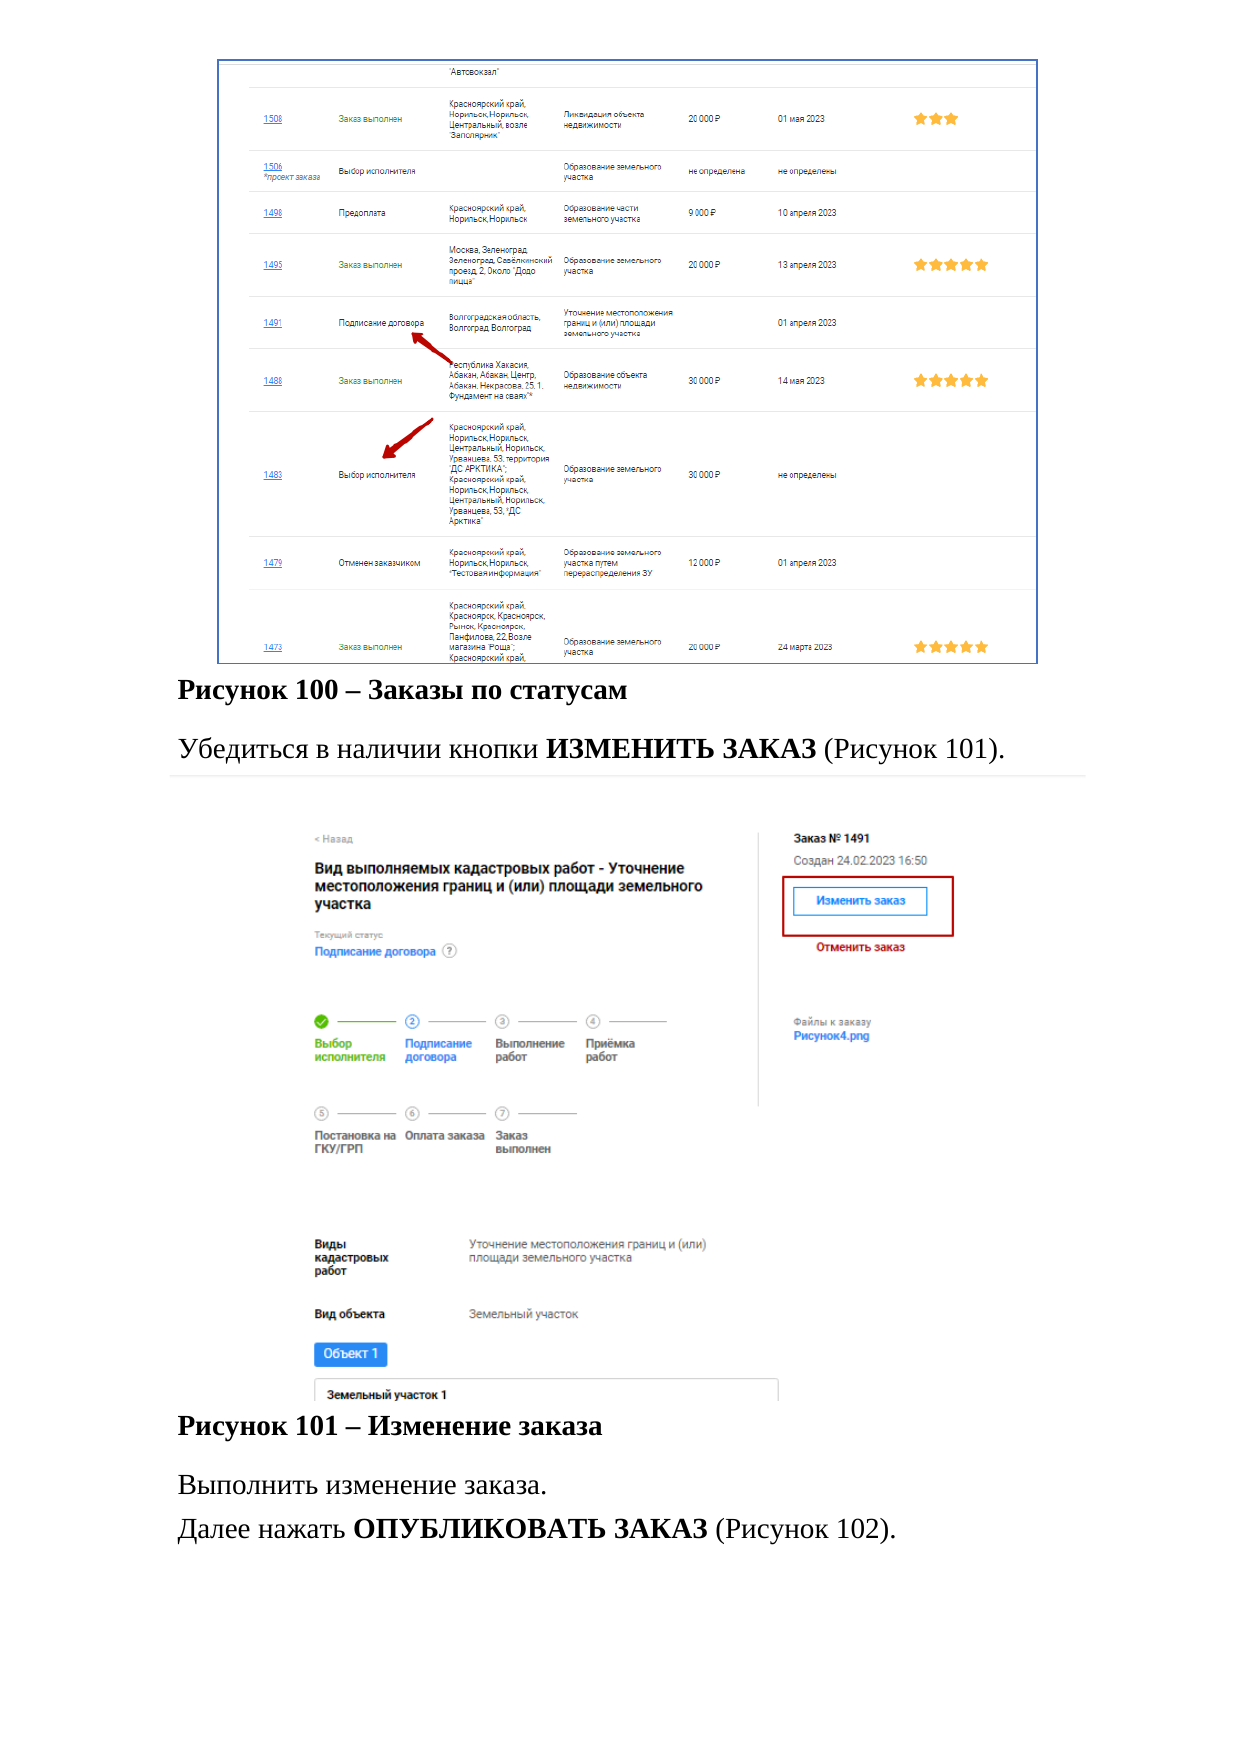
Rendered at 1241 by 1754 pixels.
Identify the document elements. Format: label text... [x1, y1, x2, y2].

picture [219, 61, 1036, 663]
text Далее нажать ОПУБЛИКОВАТЬ ЗАКАЗ (Рисунок 102). [103, 1511, 1152, 1544]
text Рисунок 100 – Заказы по статусам [103, 672, 1152, 706]
picture [169, 775, 1086, 1401]
text Убедиться в наличии кнопки ИЗМЕНИТЬ ЗАКАЗ (Рисунок 101). [103, 732, 1152, 765]
text Рисунок 101 – Изменение заказа [103, 1408, 1152, 1442]
text Выполнить изменение заказа. [103, 1467, 1152, 1501]
